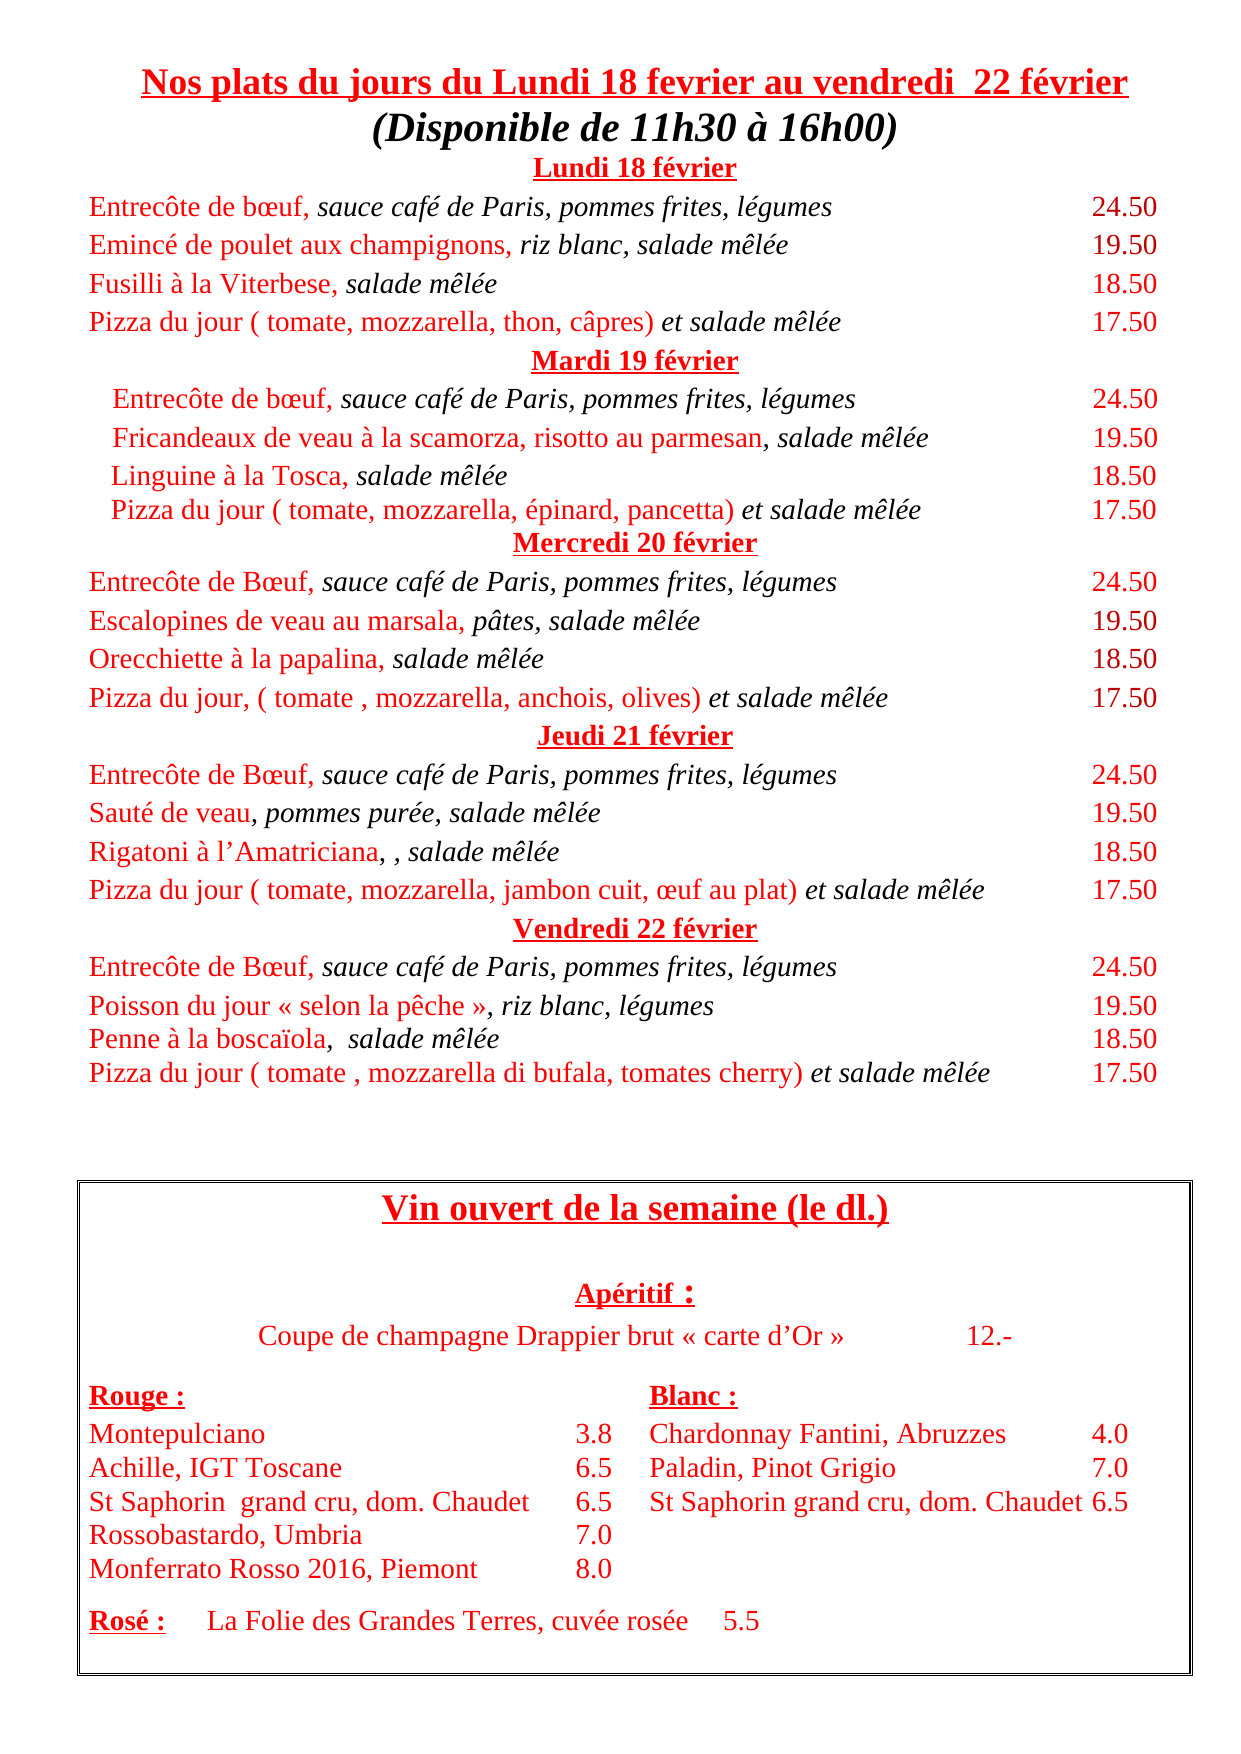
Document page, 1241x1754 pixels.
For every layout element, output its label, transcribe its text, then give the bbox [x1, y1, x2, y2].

text Rossobastardo, Umbria 7.0 [80, 1512, 1189, 1546]
text Mardi 19 février [89, 343, 1181, 376]
text Entrecôte de bœuf, sauce café de Paris, pommes frites, légumes 24.50 [59, 189, 1181, 222]
text Lundi 18 février [89, 150, 1181, 184]
text Entrecôte de bœuf, sauce café de Paris, pommes frites, légumes 24.50 [89, 381, 1181, 415]
text Pizza du jour ( tomate, mozzarella, thon, câpres) et salade mêlée 17.50 [89, 304, 1181, 338]
text Apéritif : [80, 1263, 1189, 1311]
text St Saphorin grand cru, dom. Chaudet 6.5 St Saphorin grand cru, dom. Chaudet 6.5 [80, 1478, 1189, 1512]
text (Disponible de 11h30 à 16h00) [89, 102, 1181, 150]
text Montepulciano 3.8 Chardonnay Fantini, Abruzzes 4.0 [80, 1411, 1189, 1445]
text Vendredi 22 février [89, 911, 1181, 944]
text Entrecôte de Bœuf, sauce café de Paris, pommes frites, légumes 24.50 [89, 949, 1181, 983]
text Fricandeaux de veau à la scamorza, risotto au parmesan, salade mêlée 19.50 [89, 420, 1181, 453]
text Entrecôte de Bœuf, sauce café de Paris, pommes frites, légumes 24.50 [89, 564, 1181, 598]
text Fusilli à la Viterbese, salade mêlée 18.50 [59, 266, 1181, 299]
text Achille, IGT Toscane 6.5 Paladin, Pinot Grigio 7.0 [80, 1445, 1189, 1478]
text Escalopines de veau au marsala, pâtes, salade mêlée 19.50 [89, 603, 1181, 636]
text Emincé de poulet aux champignons, riz blanc, salade mêlée 19.50 [59, 227, 1181, 261]
text Pizza du jour ( tomate, mozzarella, jambon cuit, œuf au plat) et salade mêlée 17.50 [89, 872, 1181, 906]
text Coupe de champagne Drappier brut « carte d’Or » 12.- [80, 1312, 1189, 1351]
text Rouge : Blanc : [80, 1373, 1189, 1411]
text Monferrato Rosso 2016, Piemont 8.0 [80, 1546, 1189, 1584]
text Rigatoni à l’Amatriciana, , salade mêlée 18.50 [89, 834, 1181, 867]
text Mercredi 20 février [89, 526, 1181, 559]
text Jeudi 21 février [89, 718, 1181, 752]
text Rosé : La Folie des Grandes Terres, cuvée rosée 5.5 [80, 1598, 1189, 1637]
text Sauté de veau, pommes purée, salade mêlée 19.50 [89, 795, 1181, 829]
text Orecchiette à la papalina, salade mêlée 18.50 [89, 641, 1181, 675]
text Poisson du jour « selon la pêche », riz blanc, légumes 19.50 Penne à la boscaïola, salade mêlée 18.50 [89, 988, 1181, 1055]
text Entrecôte de Bœuf, sauce café de Paris, pommes frites, légumes 24.50 [89, 757, 1181, 790]
text Pizza du jour ( tomate , mozzarella di bufala, tomates cherry) et salade mêlée 17.50 [89, 1055, 1181, 1089]
text Pizza du jour, ( tomate , mozzarella, anchois, olives) et salade mêlée 17.50 [89, 680, 1181, 713]
text Pizza du jour ( tomate, mozzarella, épinard, pancetta) et salade mêlée 17.50 [89, 492, 1181, 526]
text Linguine à la Tosca, salade mêlée 18.50 [89, 458, 1181, 492]
text Nos plats du jours du Lundi 18 fevrier au vendredi 22 février [89, 59, 1181, 102]
text Vin ouvert de la semaine (le dl.) [80, 1183, 1189, 1228]
